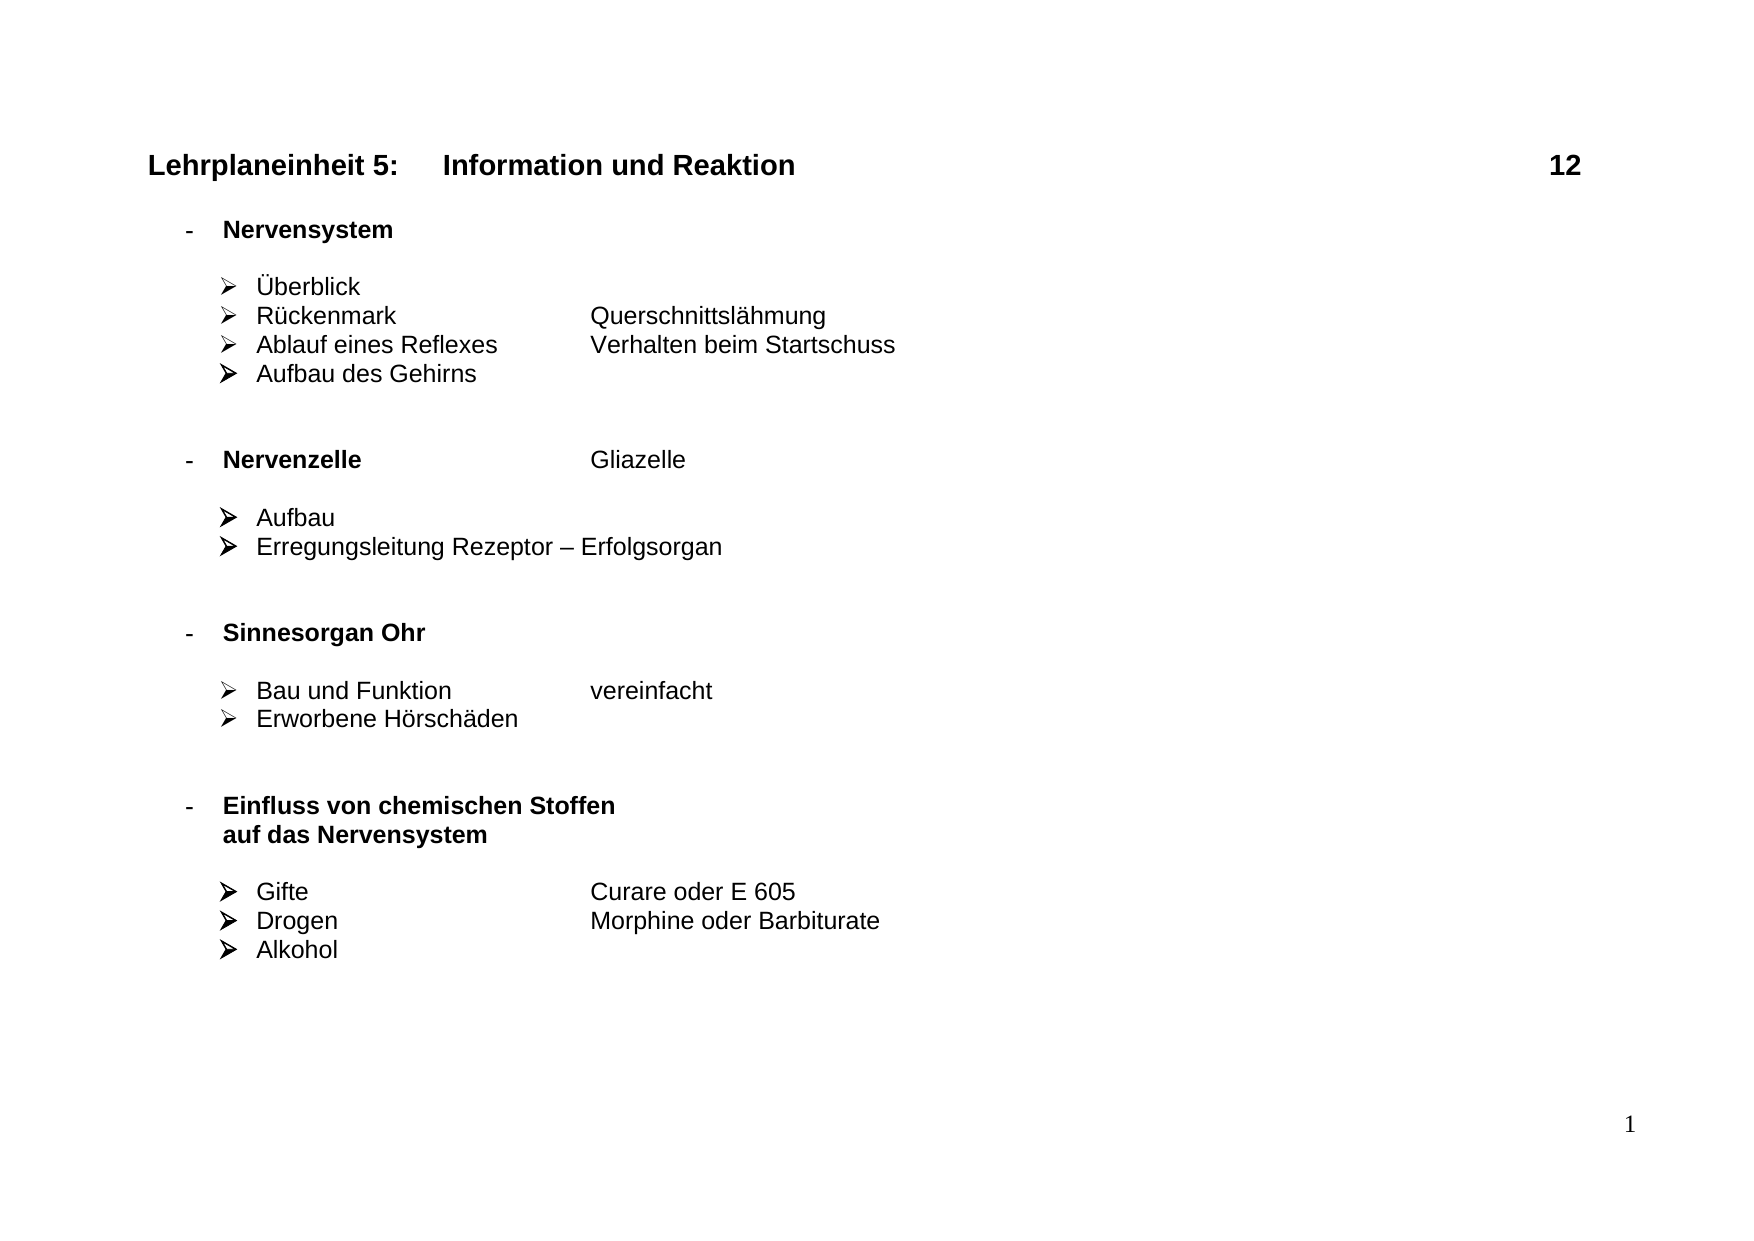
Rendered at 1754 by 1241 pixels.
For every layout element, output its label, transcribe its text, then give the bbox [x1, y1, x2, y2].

list Aufbau des Gehirns [218, 359, 1636, 388]
list Überblick [218, 272, 1636, 301]
list Nervensystem [185, 215, 1636, 243]
list Aufbau [218, 503, 1636, 532]
list Rückenmark Querschnittslähmung [218, 301, 1636, 330]
list Erregungsleitung Rezeptor – Erfolgsorgan [218, 532, 1636, 561]
list Bau und Funktion vereinfacht [218, 676, 1636, 704]
list Nervenzelle Gliazelle [185, 445, 1636, 474]
text auf das Nervensystem [223, 820, 1636, 848]
list Drogen Morphine oder Barbiturate [218, 906, 1636, 935]
list Sinnesorgan Ohr [185, 618, 1636, 647]
list Einfluss von chemischen Stoffen [185, 791, 1636, 820]
list Ablauf eines Reflexes Verhalten beim Startschuss [218, 330, 1636, 359]
text Lehrplaneinheit 5: Information und Reaktion 12 [148, 148, 1636, 181]
list Erworbene Hörschäden [218, 704, 1636, 733]
list Alkohol [218, 935, 1636, 964]
list Gifte Curare oder E 605 [218, 877, 1636, 906]
